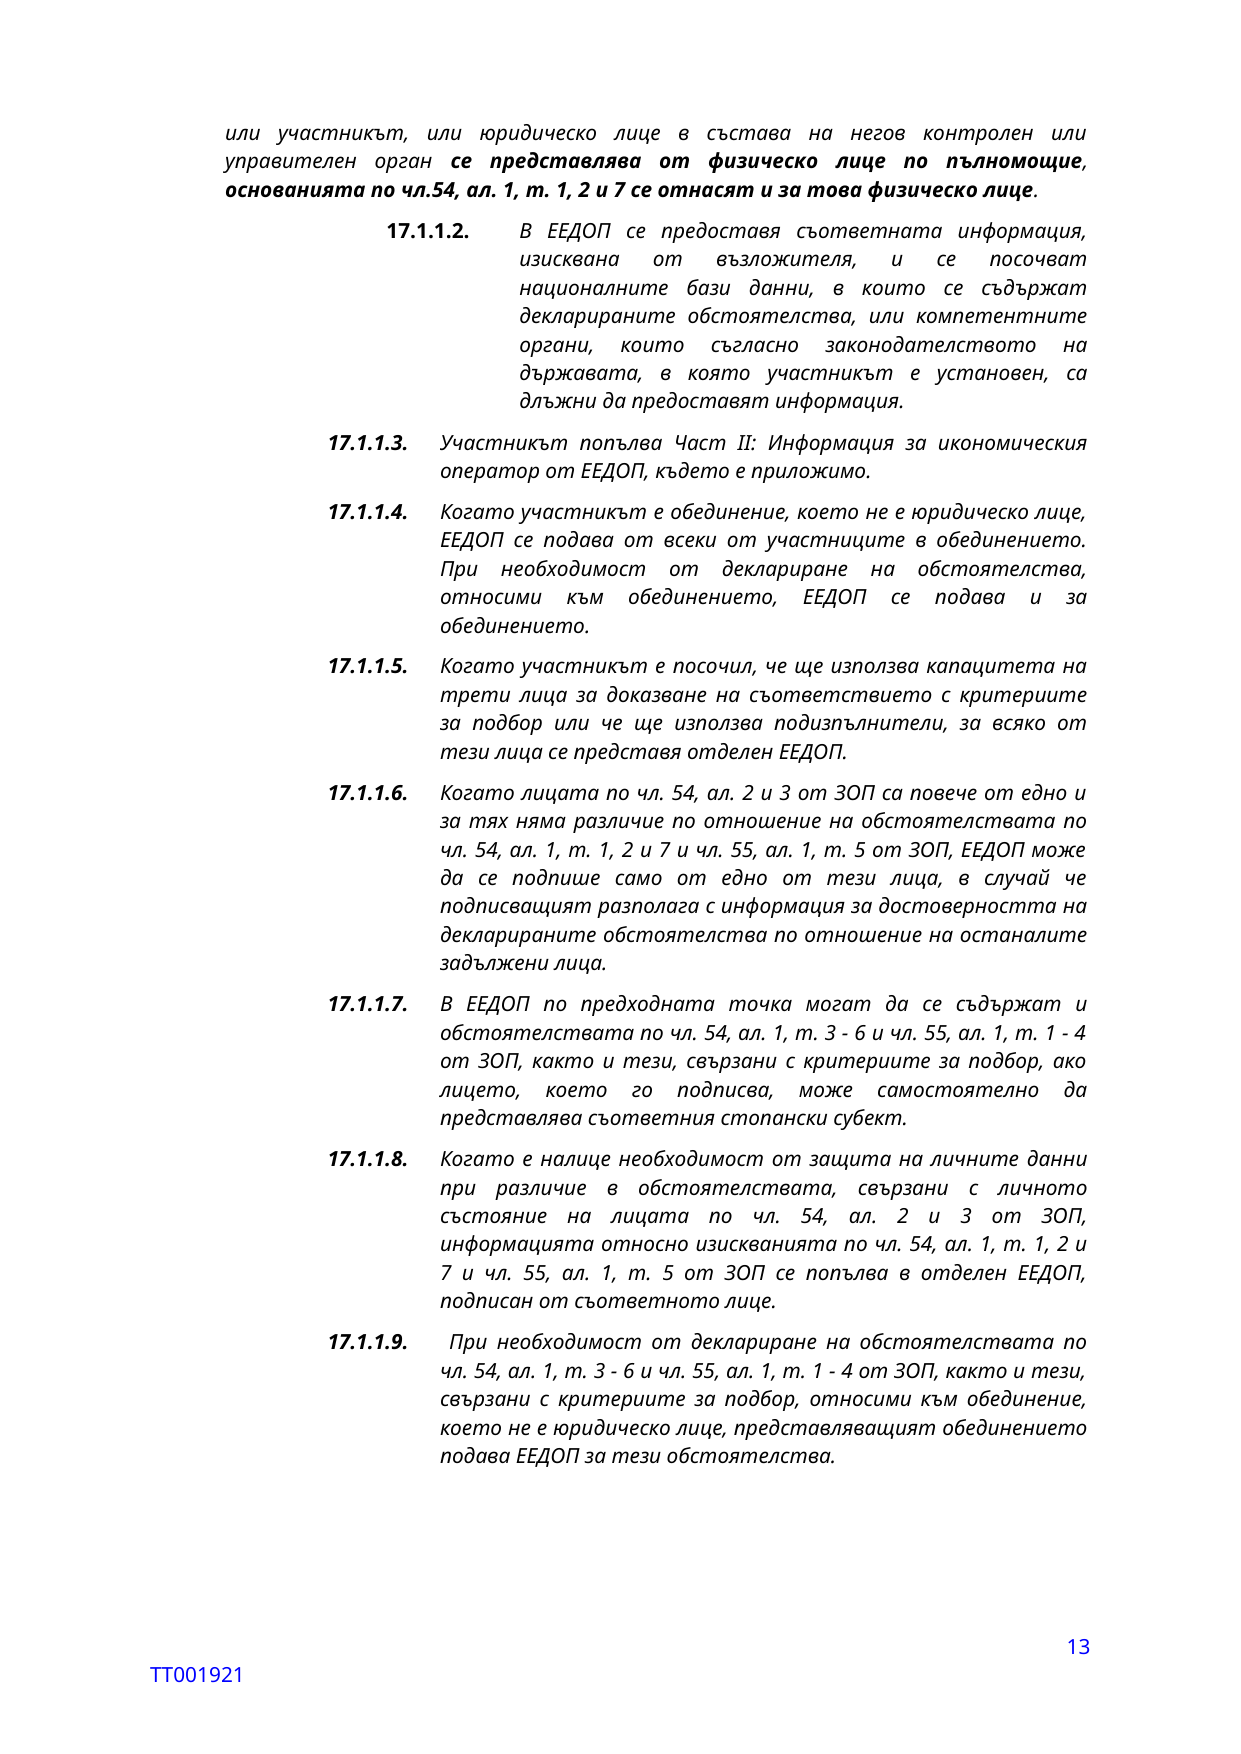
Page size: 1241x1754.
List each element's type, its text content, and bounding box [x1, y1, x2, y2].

list При необходимост от деклариране на обстоятелствата по чл. 54, ал. 1, т. 3 - 6 и чл. 55, ал. 1, т. 1 - 4 от ЗОП, както и тези, свързани с критериите за подбор, относими към обединение, което не е юридическо лице, представляващият обединението подава ЕЕДОП за тези обстоятелства. [327, 1327, 1090, 1469]
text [150, 118, 1090, 203]
list В ЕЕДОП по предходната точка могат да се съдържат и обстоятелствата по чл. 54, ал. 1, т. 3 - 6 и чл. 55, ал. 1, т. 1 - 4 от ЗОП, както и тези, свързани с критериите за подбор, ако лицето, което го подписва, може самостоятелно да представлява съответния стопански субект. [327, 989, 1090, 1132]
list Когато участникът е обединение, което не е юридическо лице, ЕЕДОП се подава от всеки от участниците в обединението. При необходимост от деклариране на обстоятелства, относими към обединението, ЕЕДОП се подава и за обединението. [327, 497, 1090, 639]
list В ЕЕДОП се предоставя съответната информация, изисквана от възложителя, и се посочват националните бази данни, в които се съдържат декларираните обстоятелства, или компетентните органи, които съгласно законодателството на държавата, в която участникът е установен, са длъжни да предоставят информация. [386, 216, 1090, 415]
list Когато участникът е посочил, че ще използва капацитета на трети лица за доказване на съответствието с критериите за подбор или че ще използва подизпълнители, за всяко от тези лица се представя отделен ЕЕДОП. [327, 652, 1090, 765]
list Когато е налице необходимост от защита на личните данни при различие в обстоятелствата, свързани с личното състояние на лицата по чл. 54, ал. 2 и 3 от ЗОП, информацията относно изискванията по чл. 54, ал. 1, т. 1, 2 и 7 и чл. 55, ал. 1, т. 5 от ЗОП се попълва в отделен ЕЕДОП, подписан от съответното лице. [327, 1144, 1090, 1315]
list Участникът попълва Част II: Информация за икономическия оператор от ЕЕДОП, където е приложимо. [327, 428, 1090, 484]
list Когато лицата по чл. 54, ал. 2 и 3 от ЗОП са повече от едно и за тях няма различие по отношение на обстоятелствата по чл. 54, ал. 1, т. 1, 2 и 7 и чл. 55, ал. 1, т. 5 от ЗОП, ЕЕДОП може да се подпише само от едно от тези лица, в случай че подписващият разполага с информация за достоверността на декларираните обстоятелства по отношение на останалите задължени лица. [327, 778, 1090, 977]
